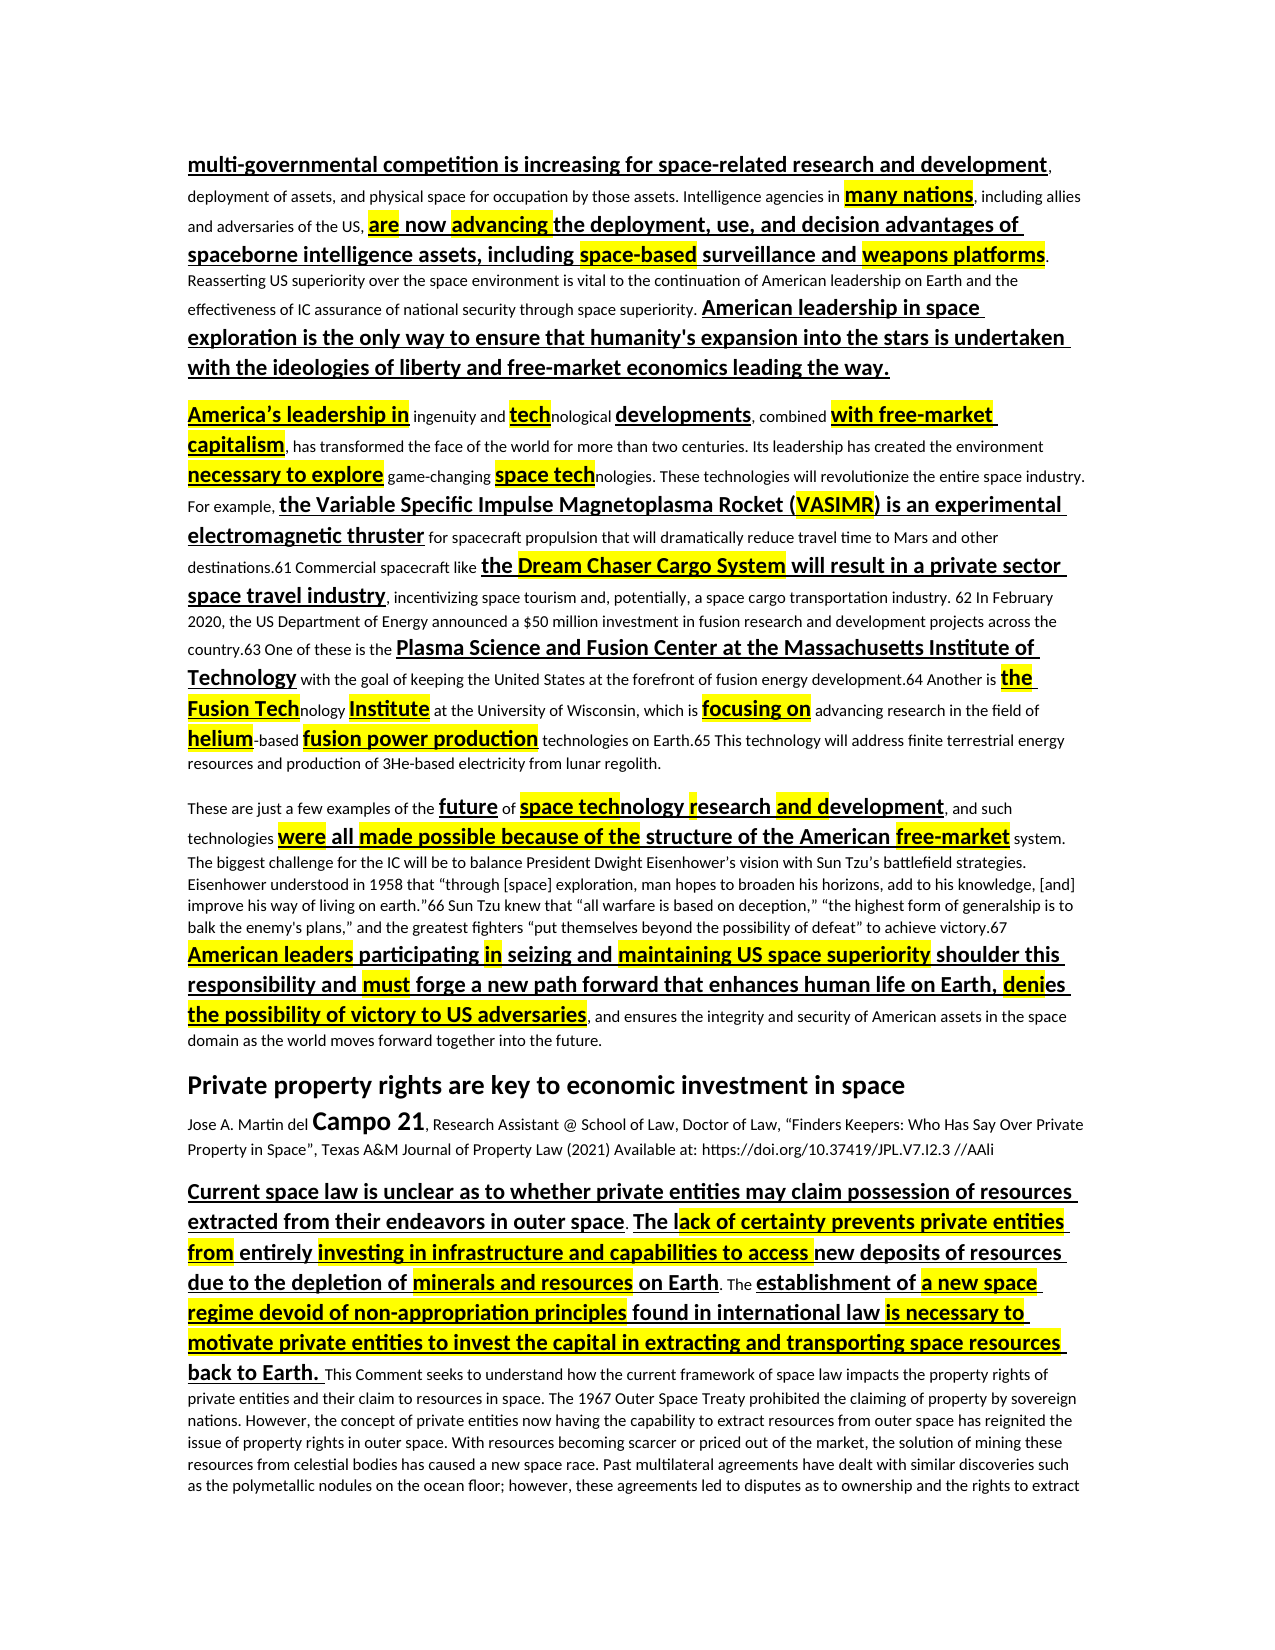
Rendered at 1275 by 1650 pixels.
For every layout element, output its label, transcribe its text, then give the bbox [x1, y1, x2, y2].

text These are just a few examples of the future of space technology research and development, and such technologies were all made possible because of the structure of the American free-market system. The biggest challenge for the IC will be to balance President Dwight Eisenhower’s vision with Sun Tzu’s battlefield strategies. Eisenhower understood in 1958 that “through [space] exploration, man hopes to broaden his horizons, add to his knowledge, [and] improve his way of living on earth.”66 Sun Tzu knew that “all warfare is based on deception,” “the highest form of generalship is to balk the enemy's plans,” and the greatest fighters “put themselves beyond the possibility of defeat” to achieve victory.67 American leaders participating in seizing and maintaining US space superiority shoulder this responsibility and must forge a new path forward that enhances human life on Earth, denies the possibility of victory to US adversaries, and ensures the integrity and security of American assets in the space domain as the world moves forward together into the future. [187, 792, 1087, 1050]
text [187, 150, 1087, 381]
subtitle Private property rights are key to economic investment in space [187, 1068, 1087, 1102]
text Jose A. Martin del Campo 21, Research Assistant @ School of Law, Doctor of Law, “Finders Keepers: Who Has Say Over Private Property in Space”, Texas A&M Journal of Property Law (2021) Available at: https://doi.org/10.37419/JPL.V7.I2.3 //AAli [187, 1104, 1087, 1159]
text America’s leadership in ingenuity and technological developments, combined with free-market capitalism, has transformed the face of the world for more than two centuries. Its leadership has created the environment necessary to explore game-changing space technologies. These technologies will revolutionize the entire space industry. For example, the Variable Specific Impulse Magnetoplasma Rocket (VASIMR) is an experimental electromagnetic thruster for spacecraft propulsion that will dramatically reduce travel time to Mars and other destinations.61 Commercial spacecraft like the Dream Chaser Cargo System will result in a private sector space travel industry, incentivizing space tourism and, potentially, a space cargo transportation industry. 62 In February 2020, the US Department of Energy announced a $50 million investment in fusion research and development projects across the country.63 One of these is the Plasma Science and Fusion Center at the Massachusetts Institute of Technology with the goal of keeping the United States at the forefront of fusion energy development.64 Another is the Fusion Technology Institute at the University of Wisconsin, which is focusing on advancing research in the field of helium-based fusion power production technologies on Earth.65 This technology will address finite terrestrial energy resources and production of 3He-based electricity from lunar regolith. [187, 400, 1087, 774]
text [187, 1177, 1087, 1496]
